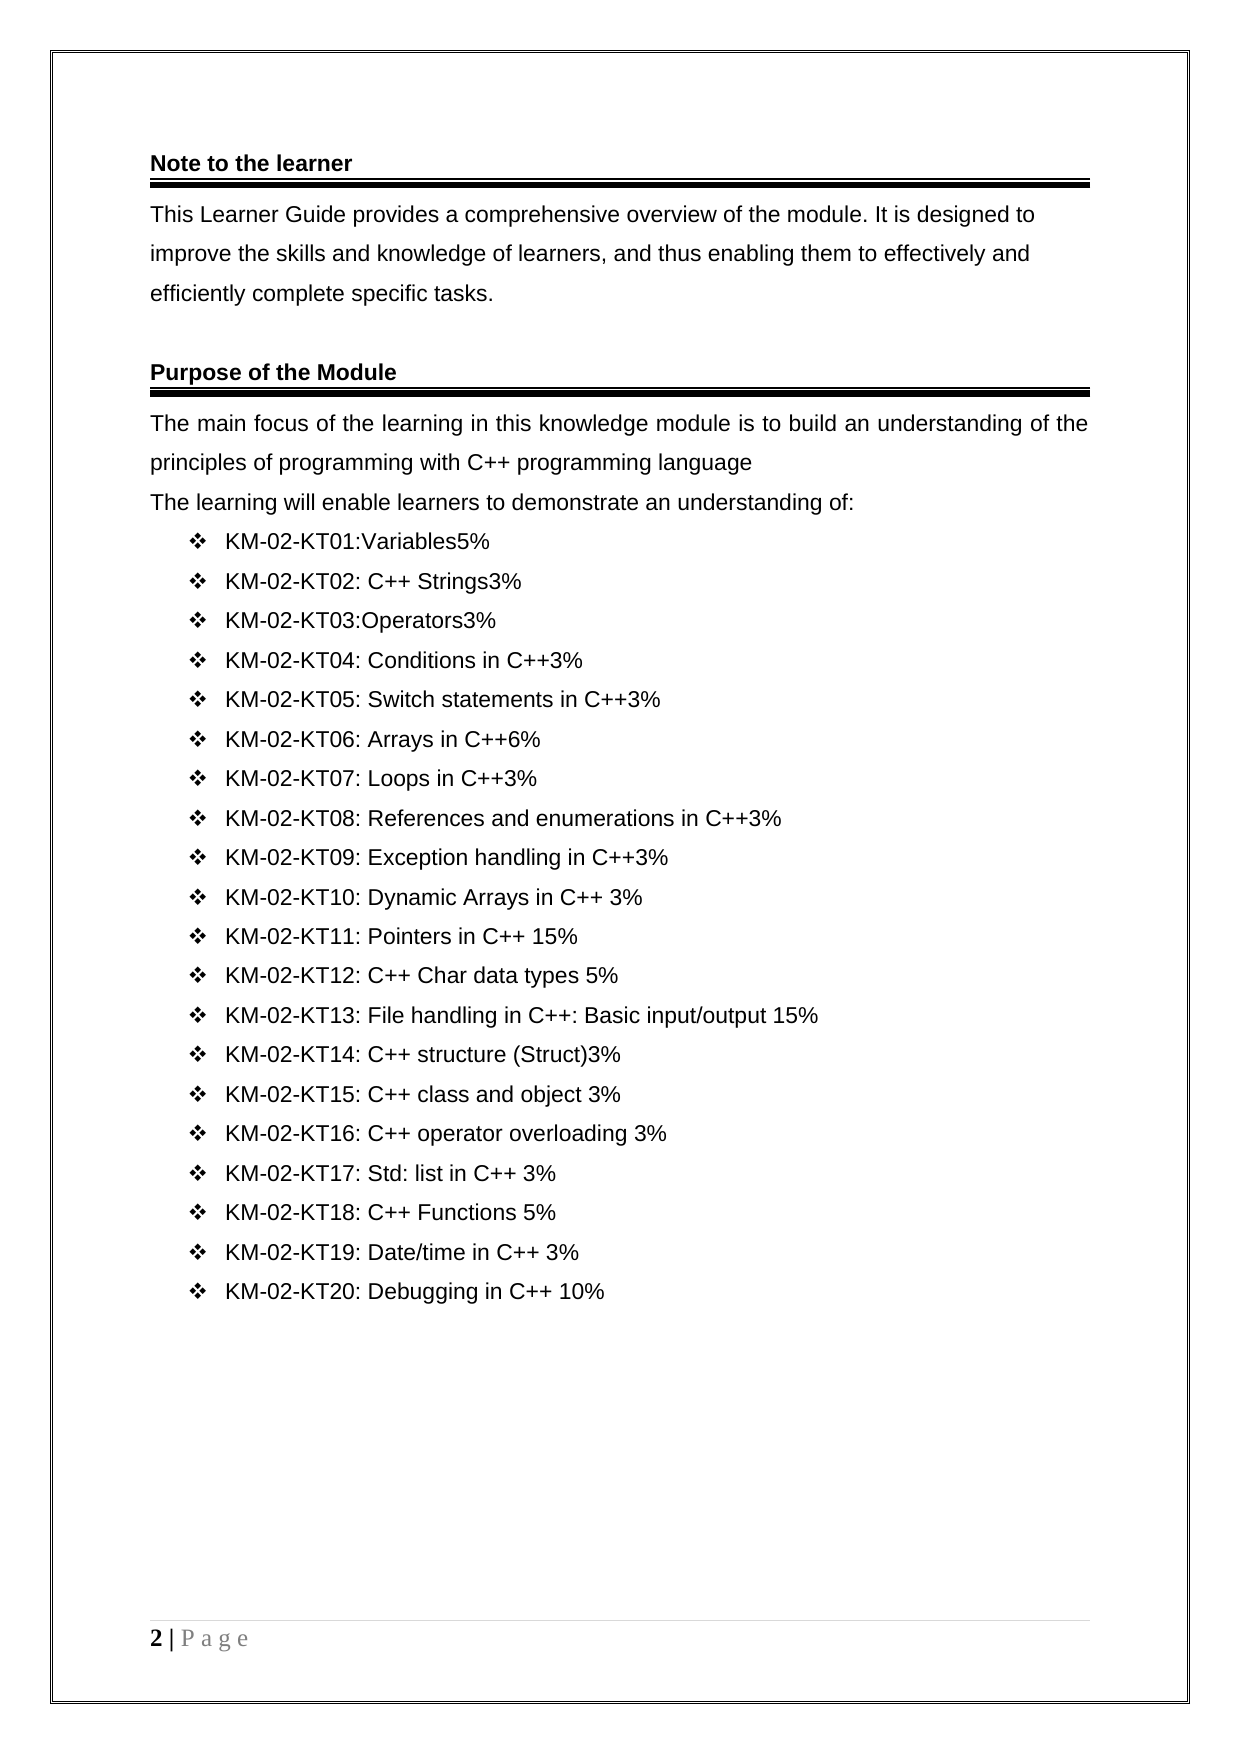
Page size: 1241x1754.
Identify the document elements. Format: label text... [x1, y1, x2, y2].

text This Learner Guide provides a comprehensive overview of the module. It is designed to improve the skills and knowledge of learners, and thus enabling them to effectively and efficiently complete specific tasks. [150, 201, 1090, 306]
list KM-02-KT20: Debugging in C++ 10% [187, 1278, 1090, 1305]
list KM-02-KT18: C++ Functions 5% [187, 1199, 1090, 1226]
list KM-02-KT16: C++ operator overloading 3% [187, 1120, 1090, 1147]
text Note to the learner [150, 150, 1090, 178]
list KM-02-KT08: References and enumerations in C++3% [187, 804, 1090, 831]
list KM-02-KT12: C++ Char data types 5% [187, 962, 1090, 989]
list KM-02-KT11: Pointers in C++ 15% [187, 923, 1090, 949]
text The learning will enable learners to demonstrate an understanding of: [150, 489, 1090, 515]
list KM-02-KT03:Operators3% [187, 607, 1090, 633]
text Purpose of the Module [150, 359, 1090, 387]
list KM-02-KT02: C++ Strings3% [187, 568, 1090, 594]
list KM-02-KT06: Arrays in C++6% [187, 726, 1090, 752]
list KM-02-KT15: C++ class and object 3% [187, 1081, 1090, 1107]
list KM-02-KT09: Exception handling in C++3% [187, 844, 1090, 870]
text The main focus of the learning in this knowledge module is to build an understanding of the principles of programming with C++ programming language [150, 410, 1090, 476]
list KM-02-KT19: Date/time in C++ 3% [187, 1239, 1090, 1265]
list KM-02-KT07: Loops in C++3% [187, 765, 1090, 791]
list KM-02-KT10: Dynamic Arrays in C++ 3% [187, 883, 1090, 910]
list KM-02-KT05: Switch statements in C++3% [187, 686, 1090, 712]
list KM-02-KT13: File handling in C++: Basic input/output 15% [187, 1002, 1090, 1028]
list KM-02-KT17: Std: list in C++ 3% [187, 1160, 1090, 1186]
list KM-02-KT04: Conditions in C++3% [187, 647, 1090, 673]
list KM-02-KT14: C++ structure (Struct)3% [187, 1041, 1090, 1068]
list KM-02-KT01:Variables5% [187, 528, 1090, 554]
